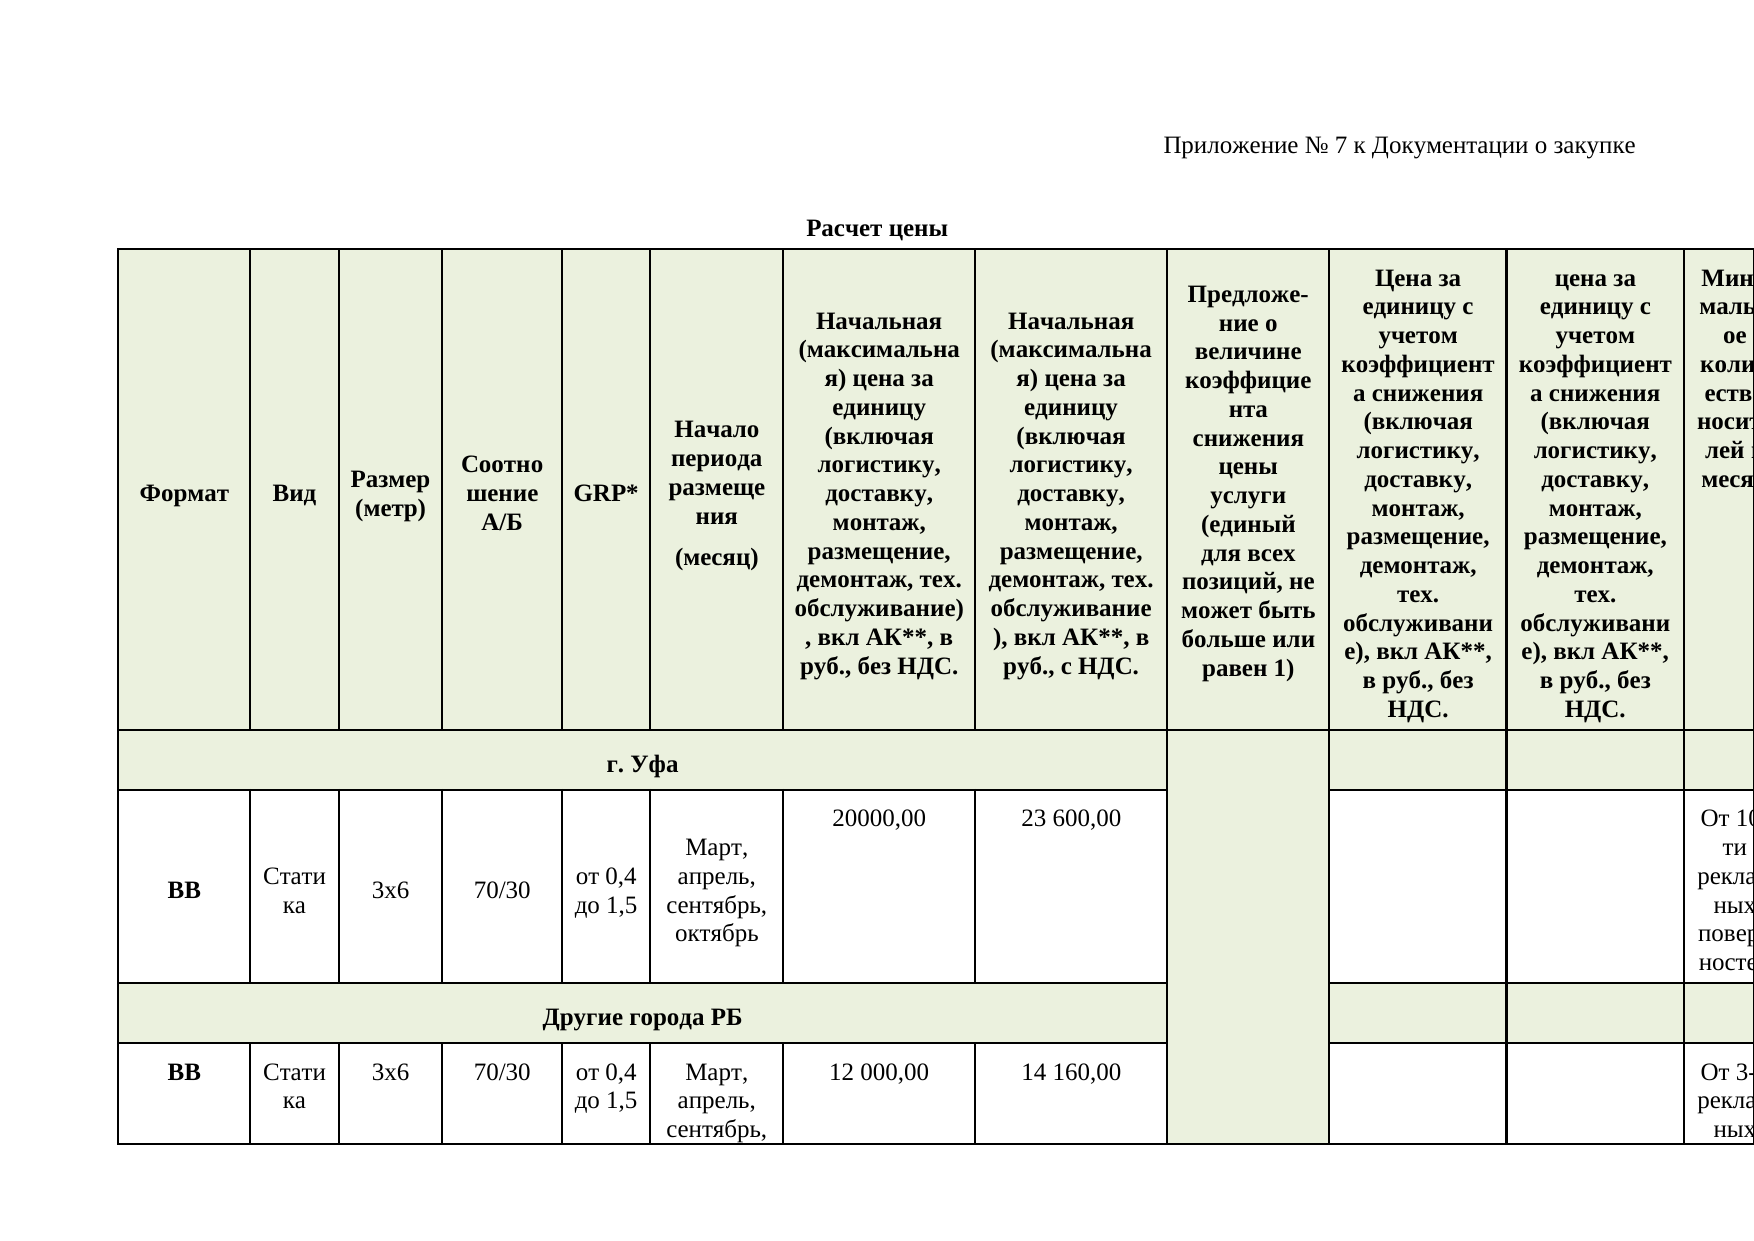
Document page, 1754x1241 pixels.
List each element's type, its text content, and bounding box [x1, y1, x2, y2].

table_cell [1508, 731, 1683, 789]
table_cell Другие города РБ [119, 984, 1166, 1042]
table_header Размер (метр) [340, 250, 441, 729]
table_cell [1685, 984, 1753, 1042]
table_cell От 10-ти рекламных поверхностей [1685, 791, 1753, 982]
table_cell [1685, 1044, 1753, 1143]
table_cell BB [119, 1044, 249, 1143]
table_cell [1685, 731, 1753, 789]
table_cell от 0,4 до 1,5 [563, 1044, 649, 1143]
table_header Предложе- ние о величине коэффициента снижения цены услуги (единый для всех позиций, не может быть больше или равен 1) [1168, 250, 1328, 729]
table_cell [1508, 984, 1683, 1042]
table_cell 3х6 [340, 1044, 441, 1143]
table_cell BB [119, 791, 249, 982]
table_header GRP* [563, 250, 649, 729]
table_cell от 0,4 до 1,5 [563, 791, 649, 982]
table_cell г. Уфа [119, 731, 1166, 789]
table_cell Статика [251, 791, 338, 982]
table_header Начальная (максимальная) цена за единицу (включая логистику, доставку, монтаж, размещение, демонтаж, тех. обслуживание), вкл АК**, в руб., без НДС. [784, 250, 974, 729]
table_header цена за единицу с учетом коэффициента снижения (включая логистику, доставку, монтаж, размещение, демонтаж, тех. обслуживание), вкл АК**, в руб., без НДС. [1508, 250, 1683, 729]
table_header Начало периода размещения (месяц) [651, 250, 782, 729]
table_cell Март, апрель, сентябрь, октябрь [651, 791, 782, 982]
table_header Соотношение А/Б [443, 250, 561, 729]
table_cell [651, 1044, 782, 1143]
table_cell [1330, 791, 1505, 982]
table_cell 23 600,00 [976, 791, 1166, 982]
table_cell 70/30 [443, 1044, 561, 1143]
table_cell Статика [251, 1044, 338, 1143]
table_cell [1508, 791, 1683, 982]
table_header Минимальное количество носителей в месяц [1685, 250, 1753, 729]
table_header Цена за единицу с учетом коэффициента снижения (включая логистику, доставку, монтаж, размещение, демонтаж, тех. обслуживание), вкл АК**, в руб., без НДС. [1330, 250, 1505, 729]
table_cell 70/30 [443, 791, 561, 982]
table_header Начальная (максимальная) цена за единицу (включая логистику, доставку, монтаж, размещение, демонтаж, тех. обслуживание), вкл АК**, в руб., с НДС. [976, 250, 1166, 729]
table_cell [1330, 1044, 1505, 1143]
table_cell [1330, 731, 1505, 789]
table_cell 14 160,00 [976, 1044, 1166, 1143]
table_header Формат [119, 250, 249, 729]
table_cell 20000,00 [784, 791, 974, 982]
table_cell 12 000,00 [784, 1044, 974, 1143]
table_cell 3х6 [340, 791, 441, 982]
text Приложение № 7 к Документации о закупке [118, 131, 1636, 159]
table_cell [1508, 1044, 1683, 1143]
table_cell [1330, 984, 1505, 1042]
table_cell [1168, 731, 1328, 1143]
text Расчет цены [118, 213, 1636, 242]
table_header Вид [251, 250, 338, 729]
